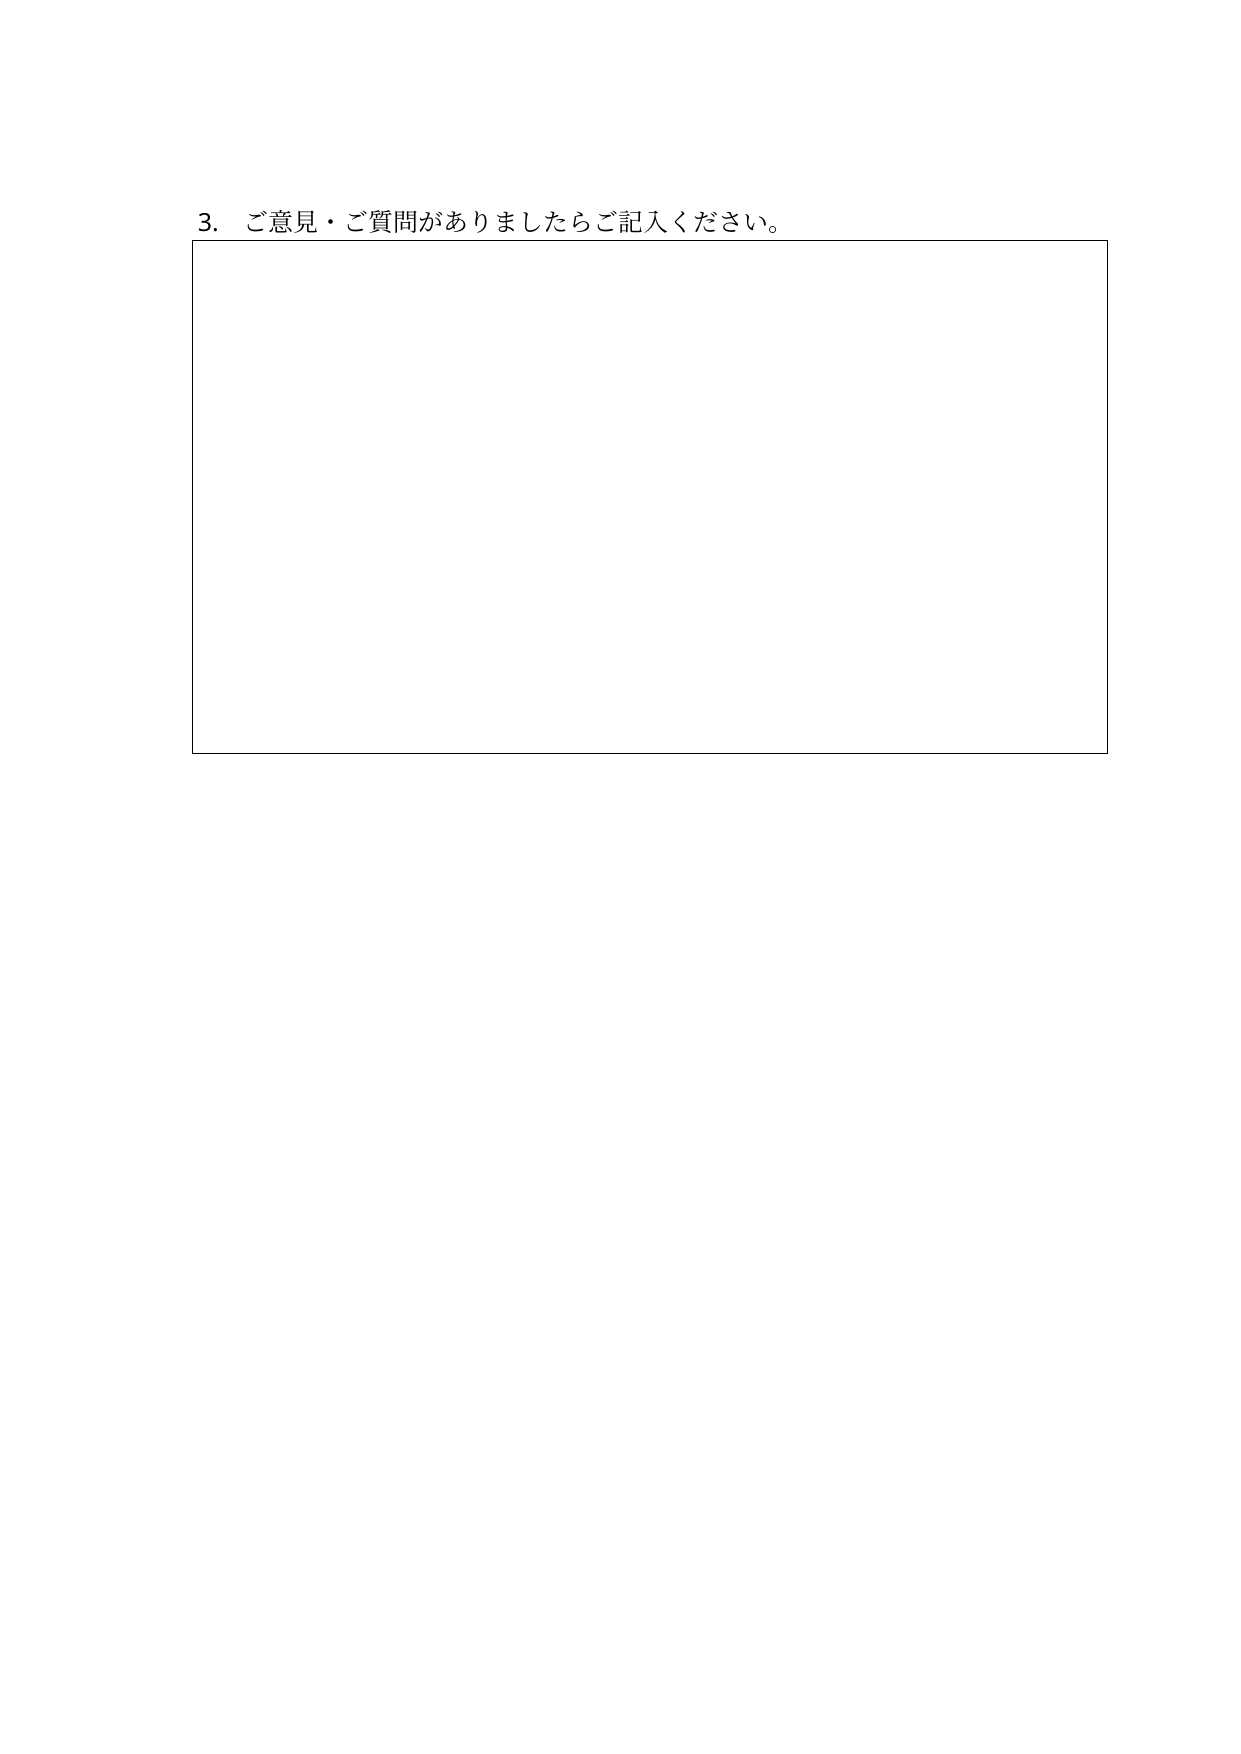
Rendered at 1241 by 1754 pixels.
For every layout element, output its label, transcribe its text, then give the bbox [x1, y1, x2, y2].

table_header [193, 241, 1107, 753]
text 3. ご意見・ご質問がありましたらご記入ください。 [148, 202, 1092, 239]
